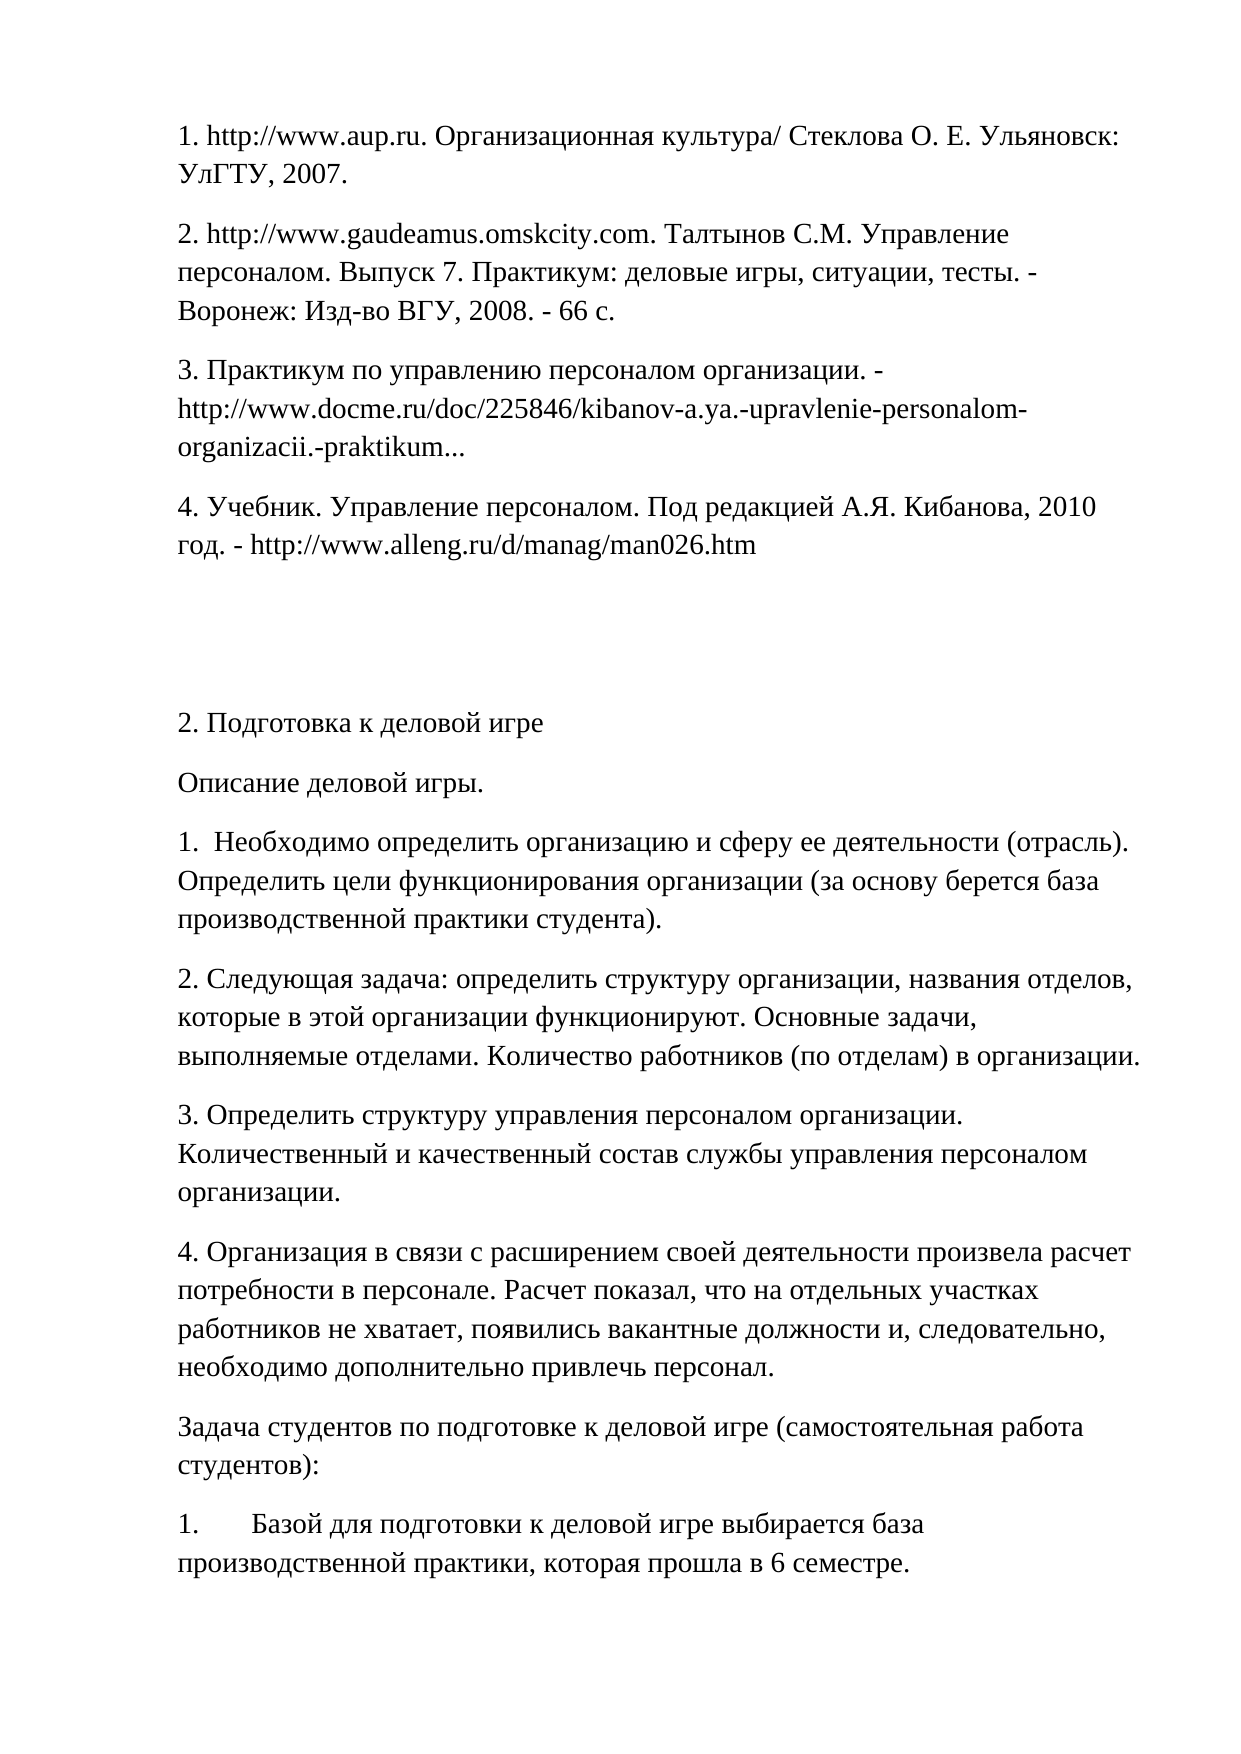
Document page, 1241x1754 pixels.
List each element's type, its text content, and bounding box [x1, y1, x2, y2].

text 4. Учебник. Управление персоналом. Под редакцией А.Я. Кибанова, 2010 год. - http://www.alleng.ru/d/manag/man026.htm [177, 489, 1152, 561]
text 1. Необходимо определить организацию и сферу ее деятельности (отрасль). Определить цели функционирования организации (за основу берется база производственной практики студента). [177, 824, 1152, 935]
text 3. Определить структуру управления персоналом организации. Количественный и качественный состав службы управления персоналом организации. [177, 1097, 1152, 1208]
text 2. http://www.gaudeamus.omskcity.com. Талтынов С.М. Управление персоналом. Выпуск 7. Практикум: деловые игры, ситуации, тесты. - Воронеж: Изд-во ВГУ, 2008. - 66 с. [177, 216, 1152, 327]
text 2. Следующая задача: определить структуру организации, названия отделов, которые в этой организации функционируют. Основные задачи, выполняемые отделами. Количество работников (по отделам) в организации. [177, 961, 1152, 1071]
text Задача студентов по подготовке к деловой игре (самостоятельная работа студентов): [177, 1409, 1152, 1481]
text 2. Подготовка к деловой игре [177, 706, 1152, 739]
text 3. Практикум по управлению персоналом организации. - http://www.docme.ru/doc/225846/kibanov-a.ya.-upravlenie-personalom-organizacii.-praktikum... [177, 352, 1152, 463]
text 1. Базой для подготовки к деловой игре выбирается база производственной практики, которая прошла в 6 семестре. [177, 1507, 1152, 1579]
text Описание деловой игры. [177, 765, 1152, 798]
text 4. Организация в связи с расширением своей деятельности произвела расчет потребности в персонале. Расчет показал, что на отдельных участках работников не хватает, появились вакантные должности и, следовательно, необходимо дополнительно привлечь персонал. [177, 1234, 1152, 1383]
text 1. http://www.aup.ru. Организационная культура/ Стеклова О. Е. Ульяновск: УлГТУ, 2007. [177, 118, 1152, 190]
